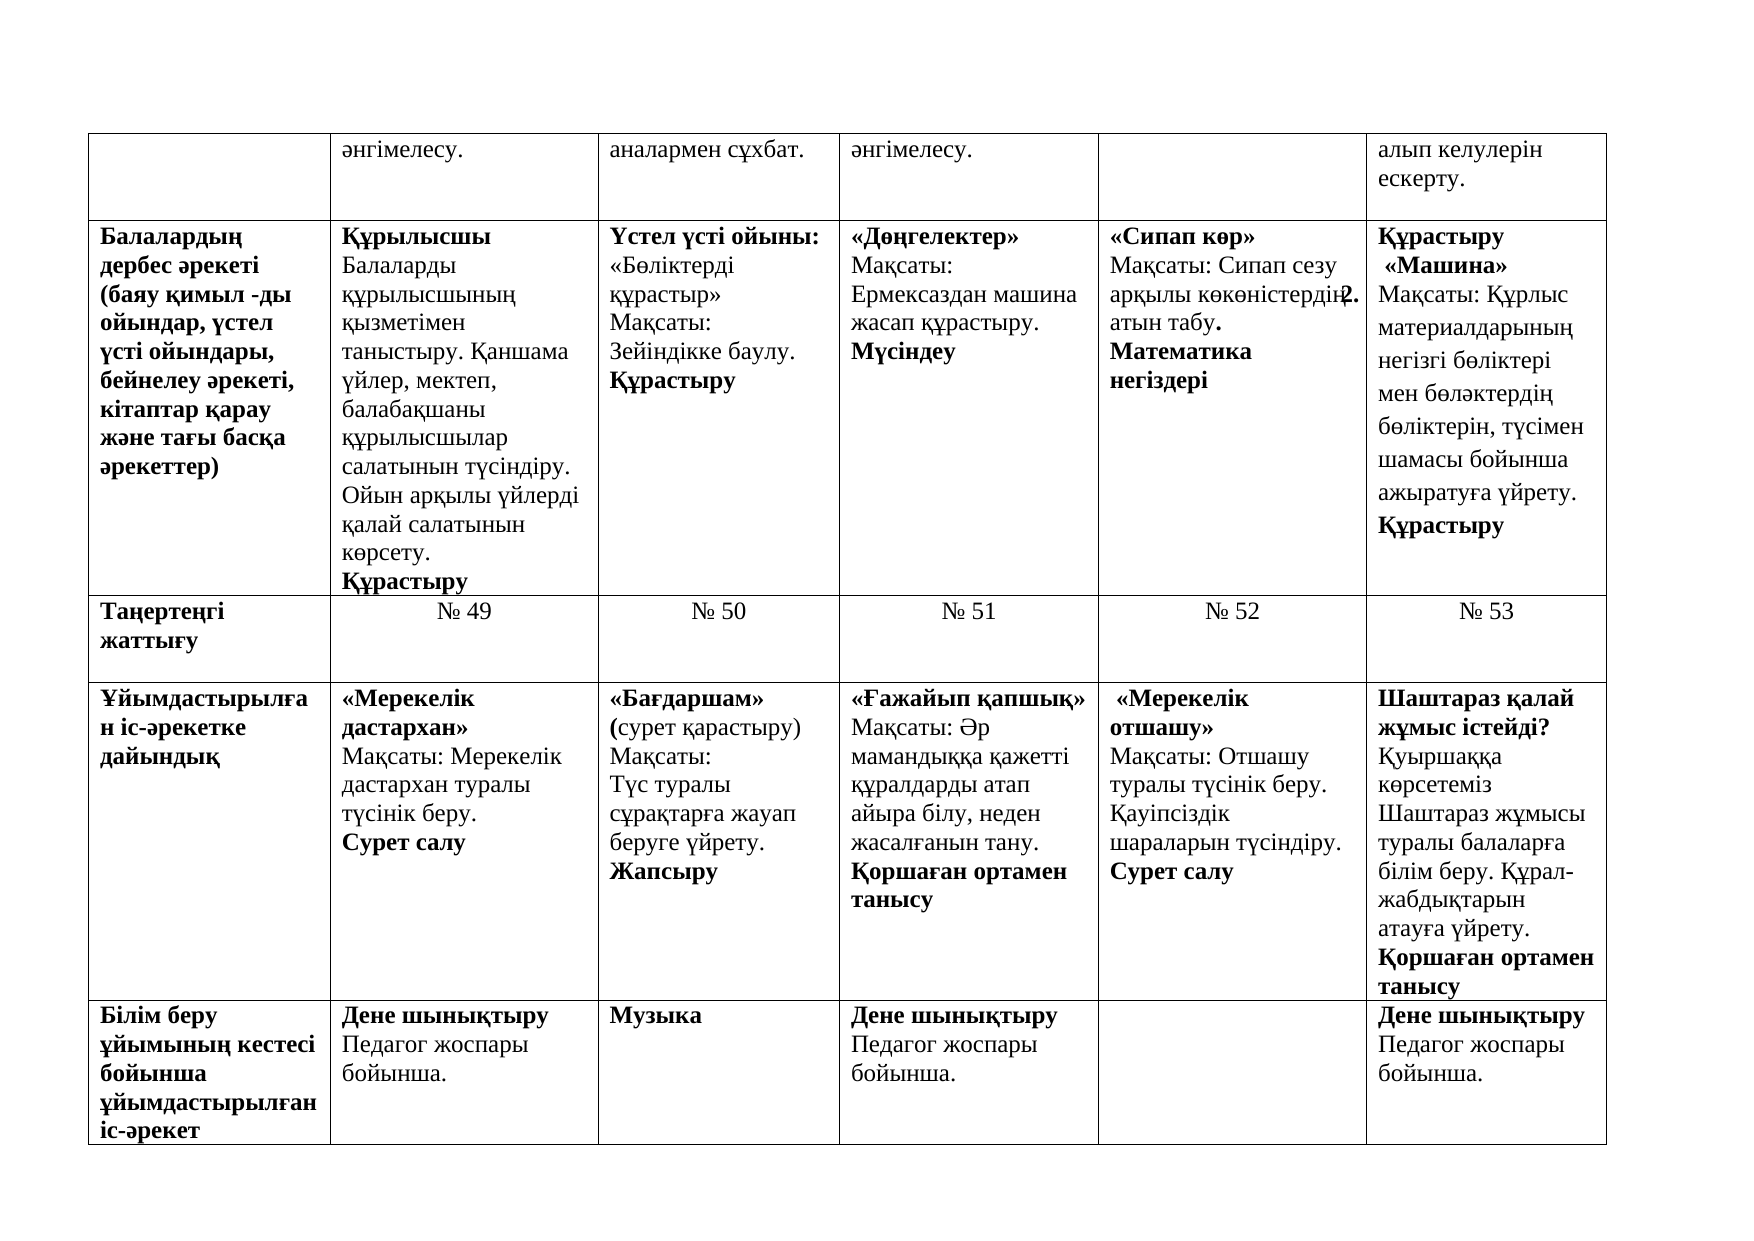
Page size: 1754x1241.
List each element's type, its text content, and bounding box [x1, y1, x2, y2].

table_cell Үстел үсті ойыны: «Бөліктерді құрастыр» Мақсаты: Зейіндікке баулу. Құрастыру [599, 221, 839, 595]
table_cell Ұйымдастырылған іс-әрекетке дайындық [89, 683, 330, 999]
table_cell Таңертеңгі жаттығу [89, 596, 330, 682]
table_cell Құрылысшы Балаларды құрылысшының қызметімен таныстыру. Қаншама үйлер, мектеп, балабақшаны құрылысшылар салатынын түсіндіру. Ойын арқылы үйлерді қалай салатынын көрсету. Құрастыру [331, 221, 598, 595]
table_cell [1099, 134, 1366, 220]
table_cell Дене шынықтыру Педагог жоспары бойынша. [840, 1001, 1098, 1144]
table_cell «Мерекелік отшашу» Мақсаты: Отшашу туралы түсінік беру. Қауіпсіздік шараларын түсіндіру. Сурет салу [1099, 683, 1366, 999]
table_cell Құрастыру «Машина» Мақсаты: Құрлыс материалдарының негізгі бөліктері мен бөләктердің бөліктерін, түсімен шамасы бойынша ажыратуға үйрету. Құрастыру [1367, 221, 1606, 595]
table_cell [1367, 134, 1606, 220]
table_cell № 53 [1367, 596, 1606, 682]
table_cell № 49 [331, 596, 598, 682]
table_cell Дене шынықтыру Педагог жоспары бойынша. [331, 1001, 598, 1144]
table_cell «Дөңгелектер» Мақсаты: Ермексаздан машина жасап құрастыру. Мүсіндеу [840, 221, 1098, 595]
table_cell № 50 [599, 596, 839, 682]
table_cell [599, 134, 839, 220]
table_cell «Ғажайып қапшық» Мақсаты: Әр мамандыққа қажетті құралдарды атап айыра білу, неден жасалғанын тану. Қоршаған ортамен танысу [840, 683, 1098, 999]
table_cell № 52 [1099, 596, 1366, 682]
table_cell «Мерекелік дастархан» Мақсаты: Мерекелік дастархан туралы түсінік беру. Сурет салу [331, 683, 598, 999]
table_cell Балалардың дербес әрекеті (баяу қимыл -ды ойындар, үстел үсті ойындары, бейнелеу әрекеті, кітаптар қарау және тағы басқа әрекеттер) [89, 221, 330, 595]
table_cell Білім беру ұйымының кестесі бойынша ұйымдастырылған іс-әрекет [89, 1001, 330, 1144]
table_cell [89, 134, 330, 220]
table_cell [840, 134, 1098, 220]
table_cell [331, 134, 598, 220]
table_cell «Сипап көр» Мақсаты: Сипап сезу арқылы көкөністердің атын табу. Математика негіздері [1099, 221, 1366, 595]
table_cell Шаштараз қалай жұмыс істейді? Қуыршаққа көрсетеміз Шаштараз жұмысы туралы балаларға білім беру. Құрал-жабдықтарын атауға үйрету. Қоршаған ортамен танысу [1367, 683, 1606, 999]
table_cell Дене шынықтыру Педагог жоспары бойынша. [1367, 1001, 1606, 1144]
table_cell «Бағдаршам» (сурет қарастыру) Мақсаты: Түс туралы сұрақтарға жауап беруге үйрету. Жапсыру [599, 683, 839, 999]
table_cell № 51 [840, 596, 1098, 682]
table_cell Музыка [599, 1001, 839, 1144]
table_cell [1099, 1001, 1366, 1144]
